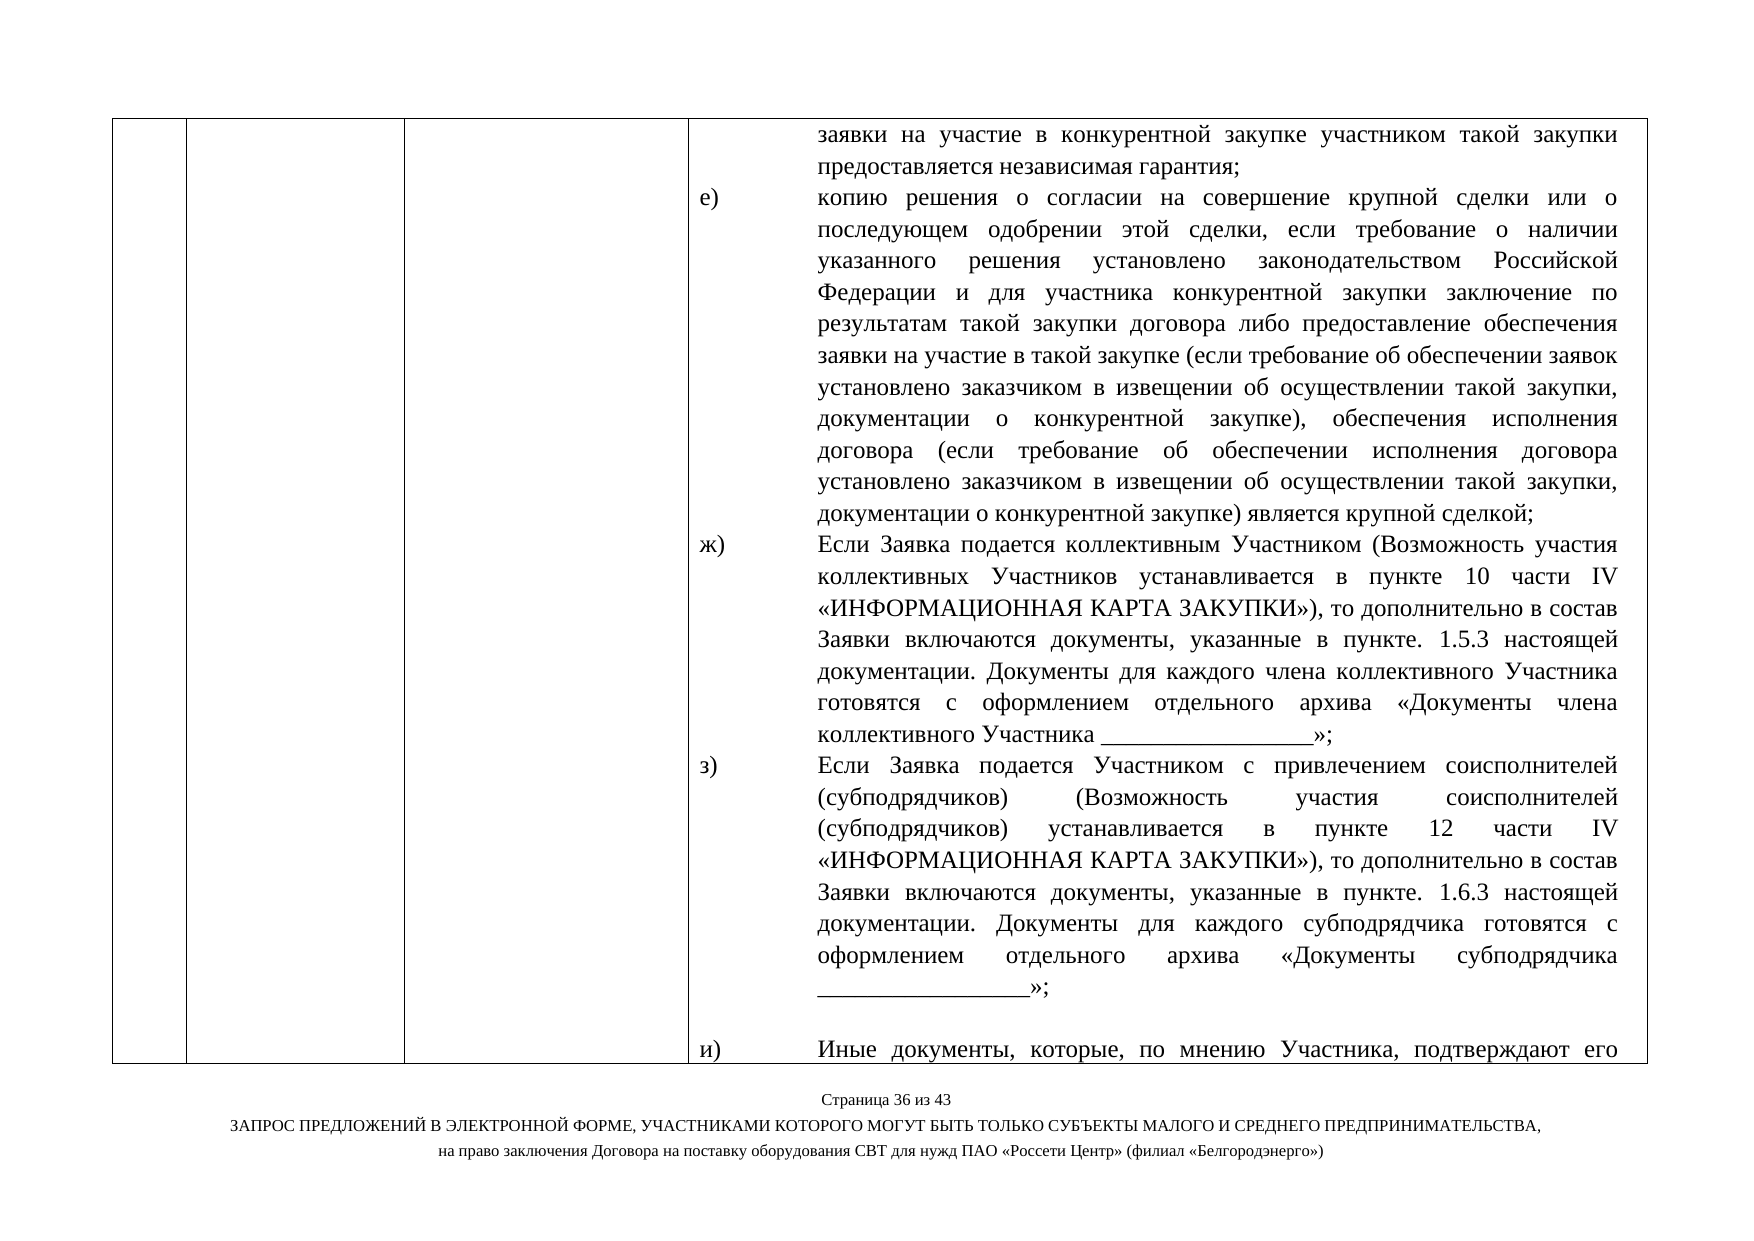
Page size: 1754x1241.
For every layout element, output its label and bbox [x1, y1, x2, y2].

table_cell [187, 119, 404, 1063]
table_cell [405, 119, 688, 1063]
table_cell [113, 119, 186, 1063]
table_cell [689, 119, 1647, 1063]
